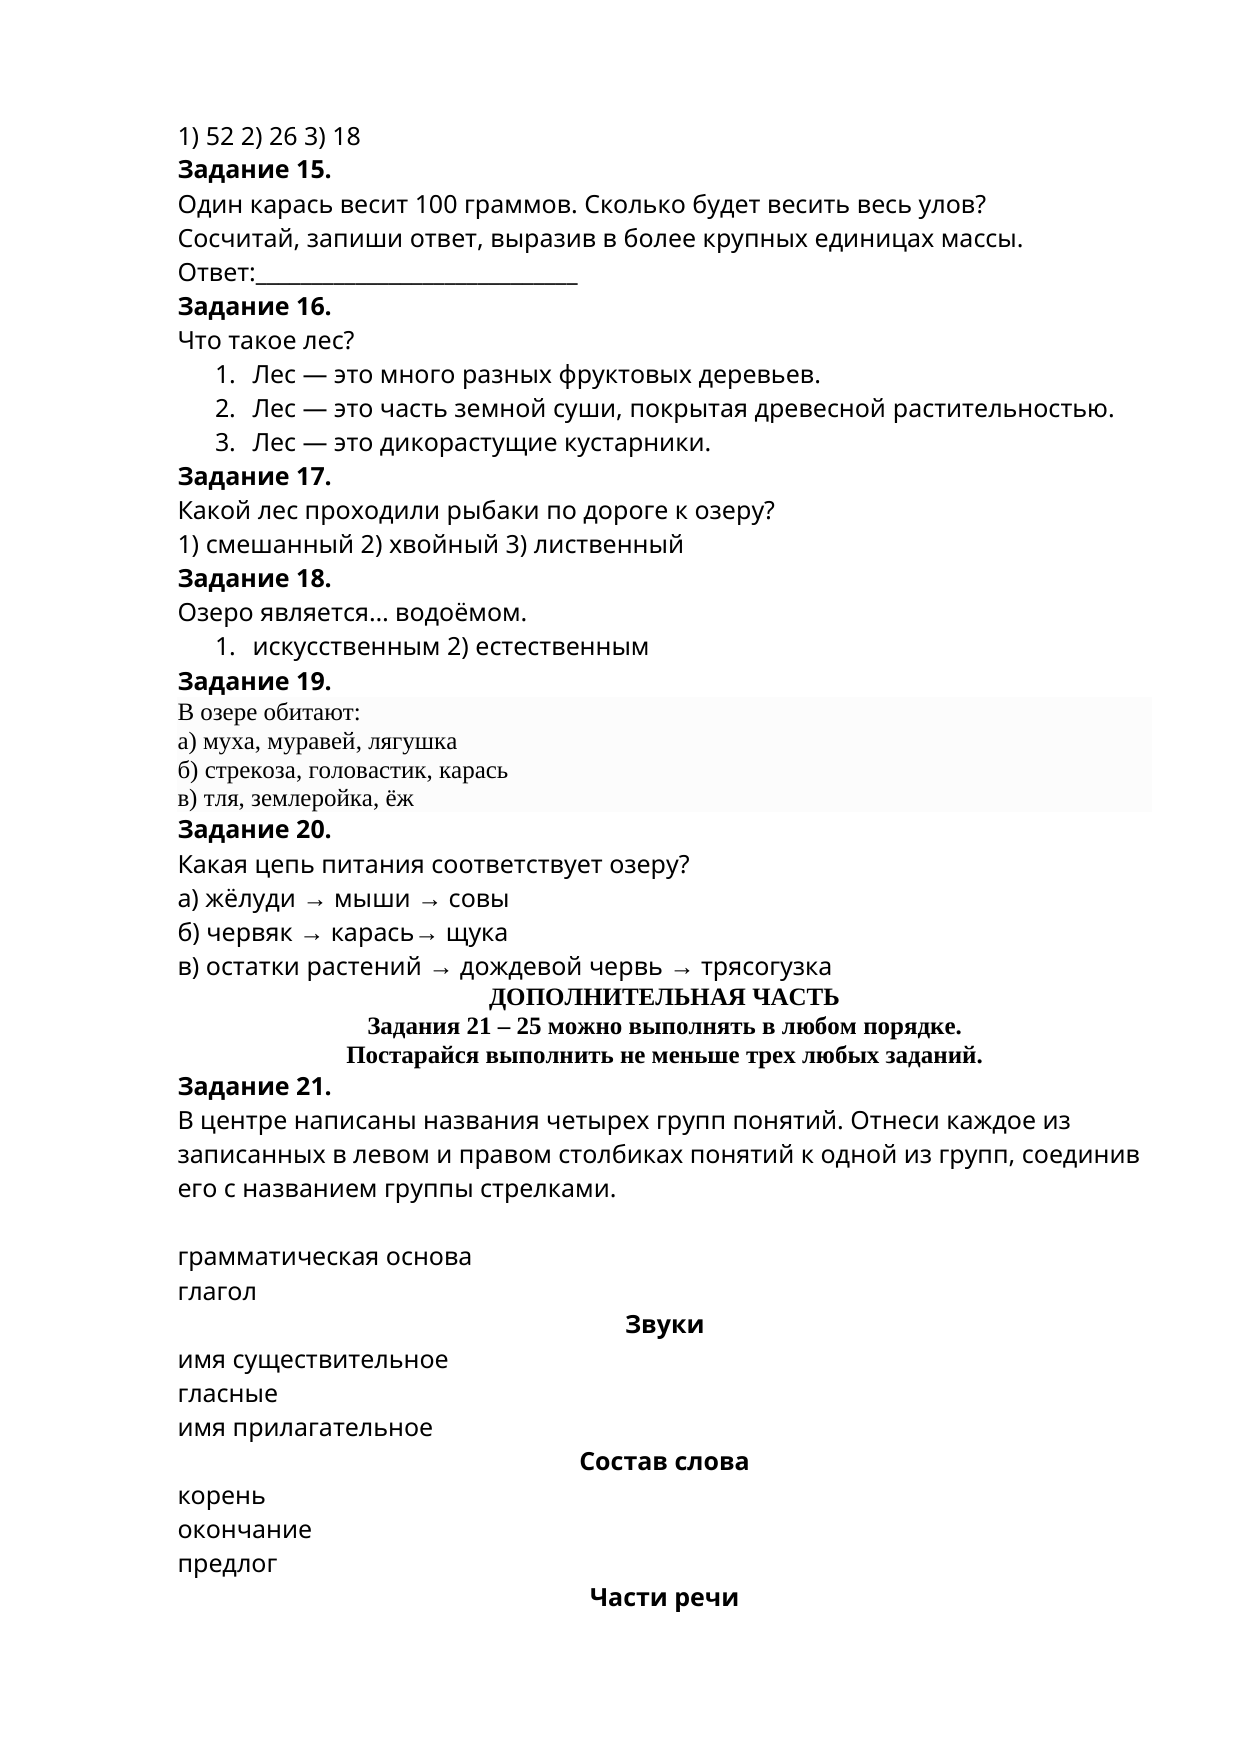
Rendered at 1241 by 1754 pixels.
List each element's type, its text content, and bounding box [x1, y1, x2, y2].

text ДОПОЛНИТЕЛЬНАЯ ЧАСТЬ [177, 982, 1152, 1011]
text Задание 16. [177, 288, 1152, 322]
text Какая цепь питания соответствует озеру? [177, 846, 1152, 880]
list Лес — это много разных фруктовых деревьев. [215, 357, 1152, 391]
text 1) смешанный 2) хвойный 3) лиственный [177, 527, 1152, 561]
text окончание [177, 1512, 1152, 1546]
text Постарайся выполнить не меньше трех любых заданий. [177, 1040, 1152, 1069]
text б) стрекоза, головастик, карась [177, 755, 1152, 783]
list Лес — это дикорастущие кустарники. [215, 425, 1152, 459]
text Звуки [177, 1307, 1152, 1341]
text В озере обитают: а) муха, муравей, лягушка [177, 697, 1152, 755]
text б) червяк → карась→ щука [177, 914, 1152, 948]
text имя существительное [177, 1341, 1152, 1375]
list искусственным 2) естественным [215, 629, 1152, 663]
text Какой лес проходили рыбаки по дороге к озеру? [177, 493, 1152, 527]
text предлог [177, 1546, 1152, 1580]
text имя прилагательное [177, 1409, 1152, 1443]
text Задания 21 – 25 можно выполнять в любом порядке. [177, 1011, 1152, 1040]
text корень [177, 1477, 1152, 1512]
text гласные [177, 1375, 1152, 1409]
text Задание 18. [177, 561, 1152, 595]
text Один карась весит 100 граммов. Сколько будет весить весь улов? [177, 186, 1152, 220]
text Задание 19. [177, 663, 1152, 697]
text глагол [177, 1273, 1152, 1307]
text Что такое лес? [177, 322, 1152, 357]
text Сосчитай, запиши ответ, выразив в более крупных единицах массы. [177, 220, 1152, 254]
text грамматическая основа [177, 1239, 1152, 1273]
text В центре написаны названия четырех групп понятий. Отнеси каждое из записанных в левом и правом столбиках понятий к одной из групп, соединив его с названием группы стрелками. [177, 1103, 1152, 1205]
text Задание 20. [177, 812, 1152, 846]
text в) тля, землеройка, ёж [177, 783, 1152, 812]
text Части речи [177, 1580, 1152, 1614]
text Ответ:_____________________________ [177, 254, 1152, 288]
text Задание 17. [177, 459, 1152, 493]
text Задание 21. [177, 1069, 1152, 1103]
text в) остатки растений → дождевой червь → трясогузка [177, 948, 1152, 982]
text а) жёлуди → мыши → совы [177, 880, 1152, 914]
text Задание 15. [177, 152, 1152, 186]
text 1) 52 2) 26 3) 18 [177, 118, 1152, 152]
text Озеро является… водоёмом. [177, 595, 1152, 629]
list Лес — это часть земной суши, покрытая древесной растительностью. [215, 391, 1152, 425]
text Состав слова [177, 1443, 1152, 1477]
